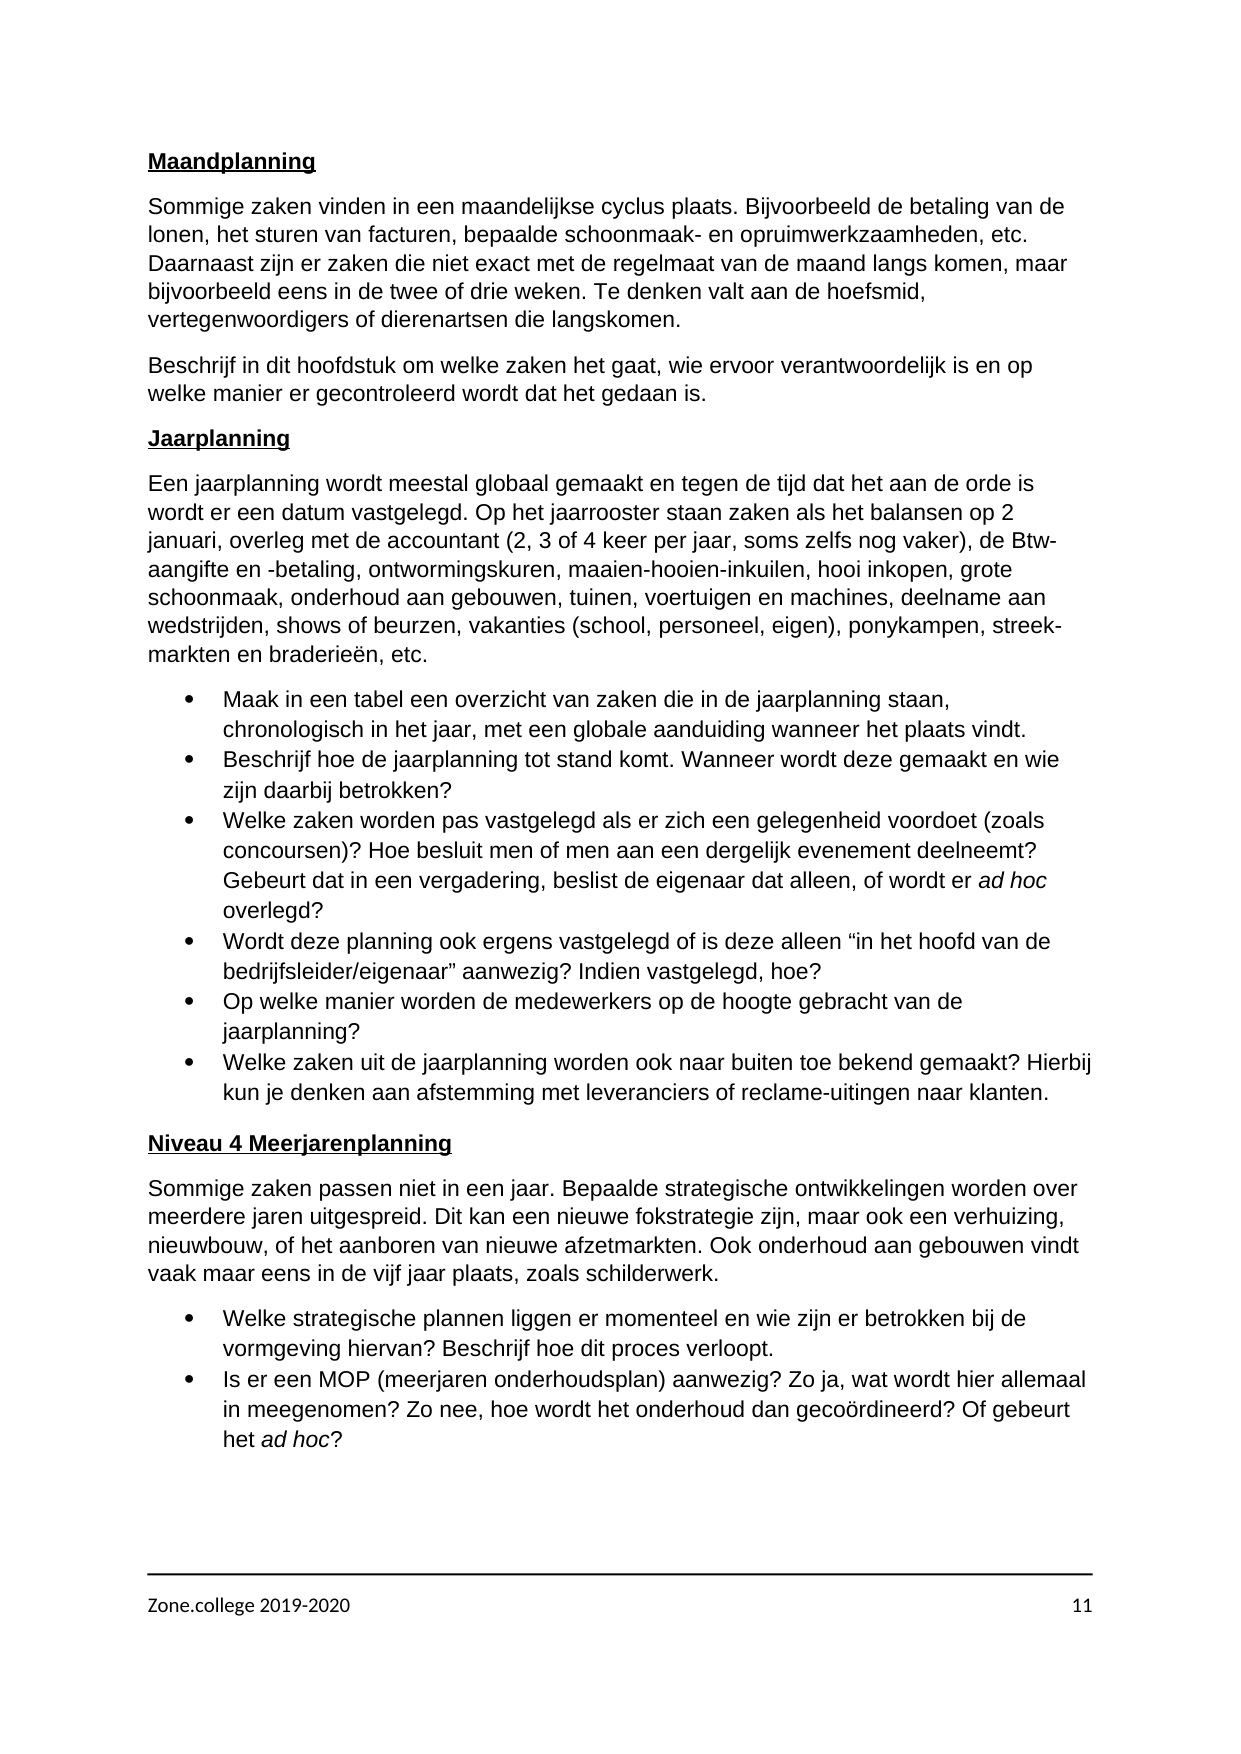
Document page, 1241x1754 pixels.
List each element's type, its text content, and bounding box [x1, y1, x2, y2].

text Een jaarplanning wordt meestal globaal gemaakt en tegen de tijd dat het aan de orde is wordt er een datum vastgelegd. Op het jaarrooster staan zaken als het balansen op 2 januari, overleg met de accountant (2, 3 of 4 keer per jaar, soms zelfs nog vaker), de Btw-aangifte en -betaling, ontwormingskuren, maaien-hooien-inkuilen, hooi inkopen, grote schoonmaak, onderhoud aan gebouwen, tuinen, voertuigen en machines, deelname aan wedstrijden, shows of beurzen, vakanties (school, personeel, eigen), ponykampen, streek-markten en braderieën, etc. [148, 470, 1093, 667]
list Is er een MOP (meerjaren onderhoudsplan) aanwezig? Zo ja, wat wordt hier allemaal in meegenomen? Zo nee, hoe wordt het onderhoud dan gecoördineerd? Of gebeurt het ad hoc? [185, 1366, 1093, 1452]
text Niveau 4 Meerjarenplanning [148, 1130, 1093, 1156]
text Sommige zaken vinden in een maandelijkse cyclus plaats. Bijvoorbeeld de betaling van de lonen, het sturen van facturen, bepaalde schoonmaak- en opruimwerkzaamheden, etc. Daarnaast zijn er zaken die niet exact met de regelmaat van de maand langs komen, maar bijvoorbeeld eens in de twee of drie weken. Te denken valt aan de hoefsmid, vertegenwoordigers of dierenartsen die langskomen. [148, 193, 1093, 333]
list Beschrijf hoe de jaarplanning tot stand komt. Wanneer wordt deze gemaakt en wie zijn daarbij betrokken? [185, 746, 1093, 803]
list Welke strategische plannen liggen er momenteel en wie zijn er betrokken bij de vormgeving hiervan? Beschrijf hoe dit proces verloopt. [185, 1305, 1093, 1362]
list Wordt deze planning ook ergens vastgelegd of is deze alleen “in het hoofd van de bedrijfsleider/eigenaar” aanwezig? Indien vastgelegd, hoe? [185, 928, 1093, 984]
text Sommige zaken passen niet in een jaar. Bepaalde strategische ontwikkelingen worden over meerdere jaren uitgespreid. Dit kan een nieuwe fokstrategie zijn, maar ook een verhuizing, nieuwbouw, of het aanboren van nieuwe afzetmarkten. Ook onderhoud aan gebouwen vindt vaak maar eens in de vijf jaar plaats, zoals schilderwerk. [148, 1175, 1093, 1286]
text Maandplanning [148, 148, 1093, 174]
list Maak in een tabel een overzicht van zaken die in de jaarplanning staan, chronologisch in het jaar, met een globale aanduiding wanneer het plaats vindt. [185, 686, 1093, 742]
text Jaarplanning [148, 425, 1093, 451]
text Beschrijf in dit hoofdstuk om welke zaken het gaat, wie ervoor verantwoordelijk is en op welke manier er gecontroleerd wordt dat het gedaan is. [148, 352, 1093, 406]
list Welke zaken uit de jaarplanning worden ook naar buiten toe bekend gemaakt? Hierbij kun je denken aan afstemming met leveranciers of reclame-uitingen naar klanten. [185, 1048, 1093, 1105]
list Welke zaken worden pas vastgelegd als er zich een gelegenheid voordoet (zoals concoursen)? Hoe besluit men of men aan een dergelijk evenement deelneemt? Gebeurt dat in een vergadering, beslist de eigenaar dat alleen, of wordt er ad hoc overlegd? [185, 807, 1093, 924]
list Op welke manier worden de medewerkers op de hoogte gebracht van de jaarplanning? [185, 988, 1093, 1044]
